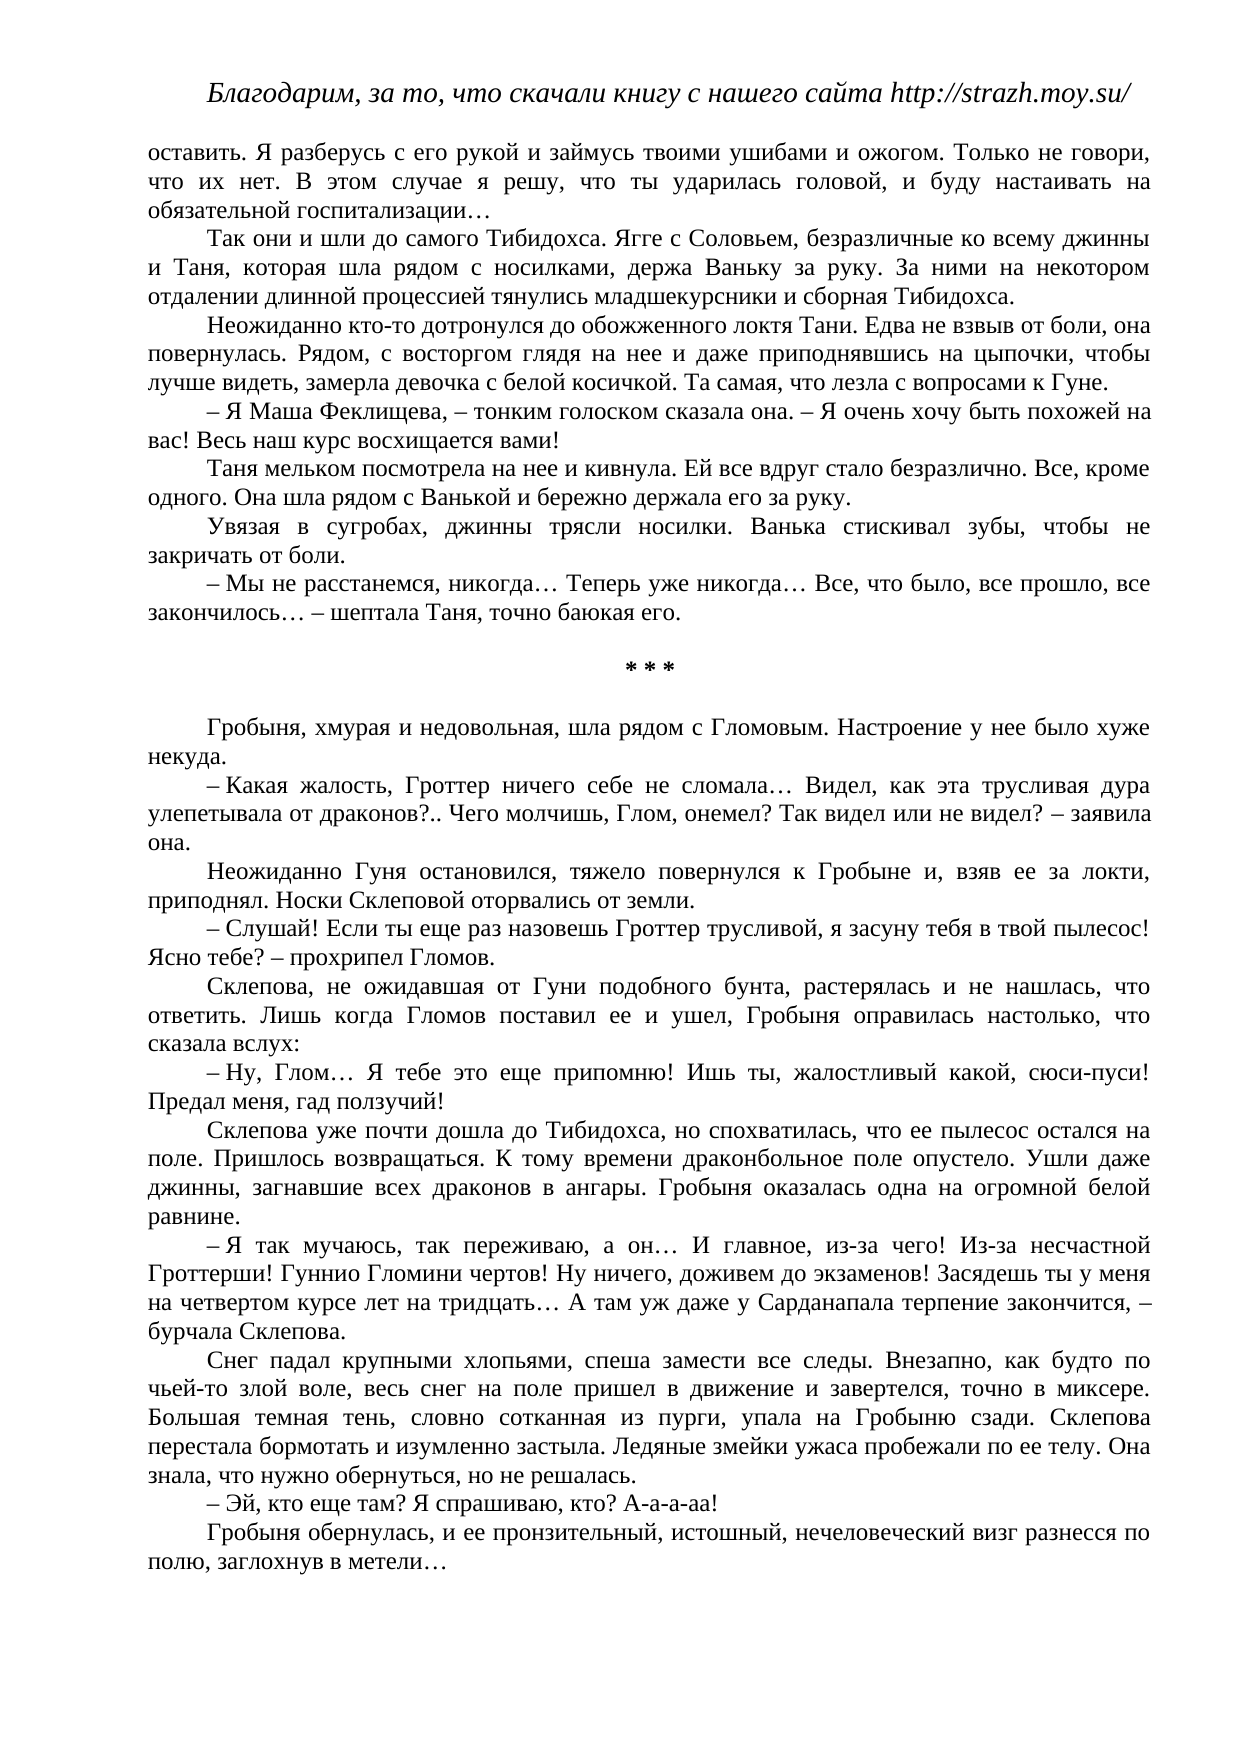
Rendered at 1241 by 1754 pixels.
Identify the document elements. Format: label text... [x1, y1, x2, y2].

text Склепова, не ожидавшая от Гуни подобного бунта, растерялась и не нашлась, что ответить. Лишь когда Гломов поставил ее и ушел, Гробыня оправилась настолько, что сказала вслух: [148, 971, 1152, 1057]
text – Слушай! Если ты еще раз назовешь Гроттер трусливой, я засуну тебя в твой пылесос! Ясно тебе? – прохрипел Гломов. [148, 913, 1152, 971]
text Гробыня, хмурая и недовольная, шла рядом с Гломовым. Настроение у нее было хуже некуда. [148, 712, 1152, 770]
text Так они и шли до самого Тибидохса. Ягге с Соловьем, безразличные ко всему джинны и Таня, которая шла рядом с носилками, держа Ваньку за руку. За ними на некотором отдалении длинной процессией тянулись младшекурсники и сборная Тибидохса. [148, 223, 1152, 310]
text – Я так мучаюсь, так переживаю, а он… И главное, из-за чего! Из-за несчастной Гроттерши! Гуннио Гломини чертов! Ну ничего, доживем до экзаменов! Засядешь ты у меня на четвертом курсе лет на тридцать… А там уж даже у Сарданапала терпение закончится, – бурчала Склепова. [148, 1230, 1152, 1345]
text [148, 137, 1152, 223]
text Таня мельком посмотрела на нее и кивнула. Ей все вдруг стало безразлично. Все, кроме одного. Она шла рядом с Ванькой и бережно держала его за руку. [148, 453, 1152, 511]
text Неожиданно кто-то дотронулся до обожженного локтя Тани. Едва не взвыв от боли, она повернулась. Рядом, с восторгом глядя на нее и даже приподнявшись на цыпочки, чтобы лучше видеть, замерла девочка с белой косичкой. Та самая, что лезла с вопросами к Гуне. [148, 310, 1152, 396]
text – Мы не расстанемся, никогда… Теперь уже никогда… Все, что было, все прошло, все закончилось… – шептала Таня, точно баюкая его. [148, 568, 1152, 626]
text Неожиданно Гуня остановился, тяжело повернулся к Гробыне и, взяв ее за локти, приподнял. Носки Склеповой оторвались от земли. [148, 856, 1152, 913]
text Склепова уже почти дошла до Тибидохса, но спохватилась, что ее пылесос остался на поле. Пришлось возвращаться. К тому времени драконбольное поле опустело. Ушли даже джинны, загнавшие всех драконов в ангары. Гробыня оказалась одна на огромной белой равнине. [148, 1115, 1152, 1230]
subtitle * * * [148, 655, 1152, 683]
text – Я Маша Феклищева, – тонким голоском сказала она. – Я очень хочу быть похожей на вас! Весь наш курс восхищается вами! [148, 396, 1152, 453]
text Снег падал крупными хлопьями, спеша замести все следы. Внезапно, как будто по чьей-то злой воле, весь снег на поле пришел в движение и завертелся, точно в миксере. Большая темная тень, словно сотканная из пурги, упала на Гробыню сзади. Склепова перестала бормотать и изумленно застыла. Ледяные змейки ужаса пробежали по ее телу. Она знала, что нужно обернуться, но не решалась. [148, 1345, 1152, 1488]
text – Эй, кто еще там? Я спрашиваю, кто? А-а-а-аа! [148, 1488, 1152, 1517]
text – Ну, Глом… Я тебе это еще припомню! Ишь ты, жалостливый какой, сюси-пуси! Предал меня, гад ползучий! [148, 1057, 1152, 1115]
text Увязая в сугробах, джинны трясли носилки. Ванька стискивал зубы, чтобы не закричать от боли. [148, 511, 1152, 568]
text Гробыня обернулась, и ее пронзительный, истошный, нечеловеческий визг разнесся по полю, заглохнув в метели… [148, 1517, 1152, 1575]
text – Какая жалость, Гроттер ничего себе не сломала… Видел, как эта трусливая дура улепетывала от драконов?.. Чего молчишь, Глом, онемел? Так видел или не видел? – заявила она. [148, 770, 1152, 856]
